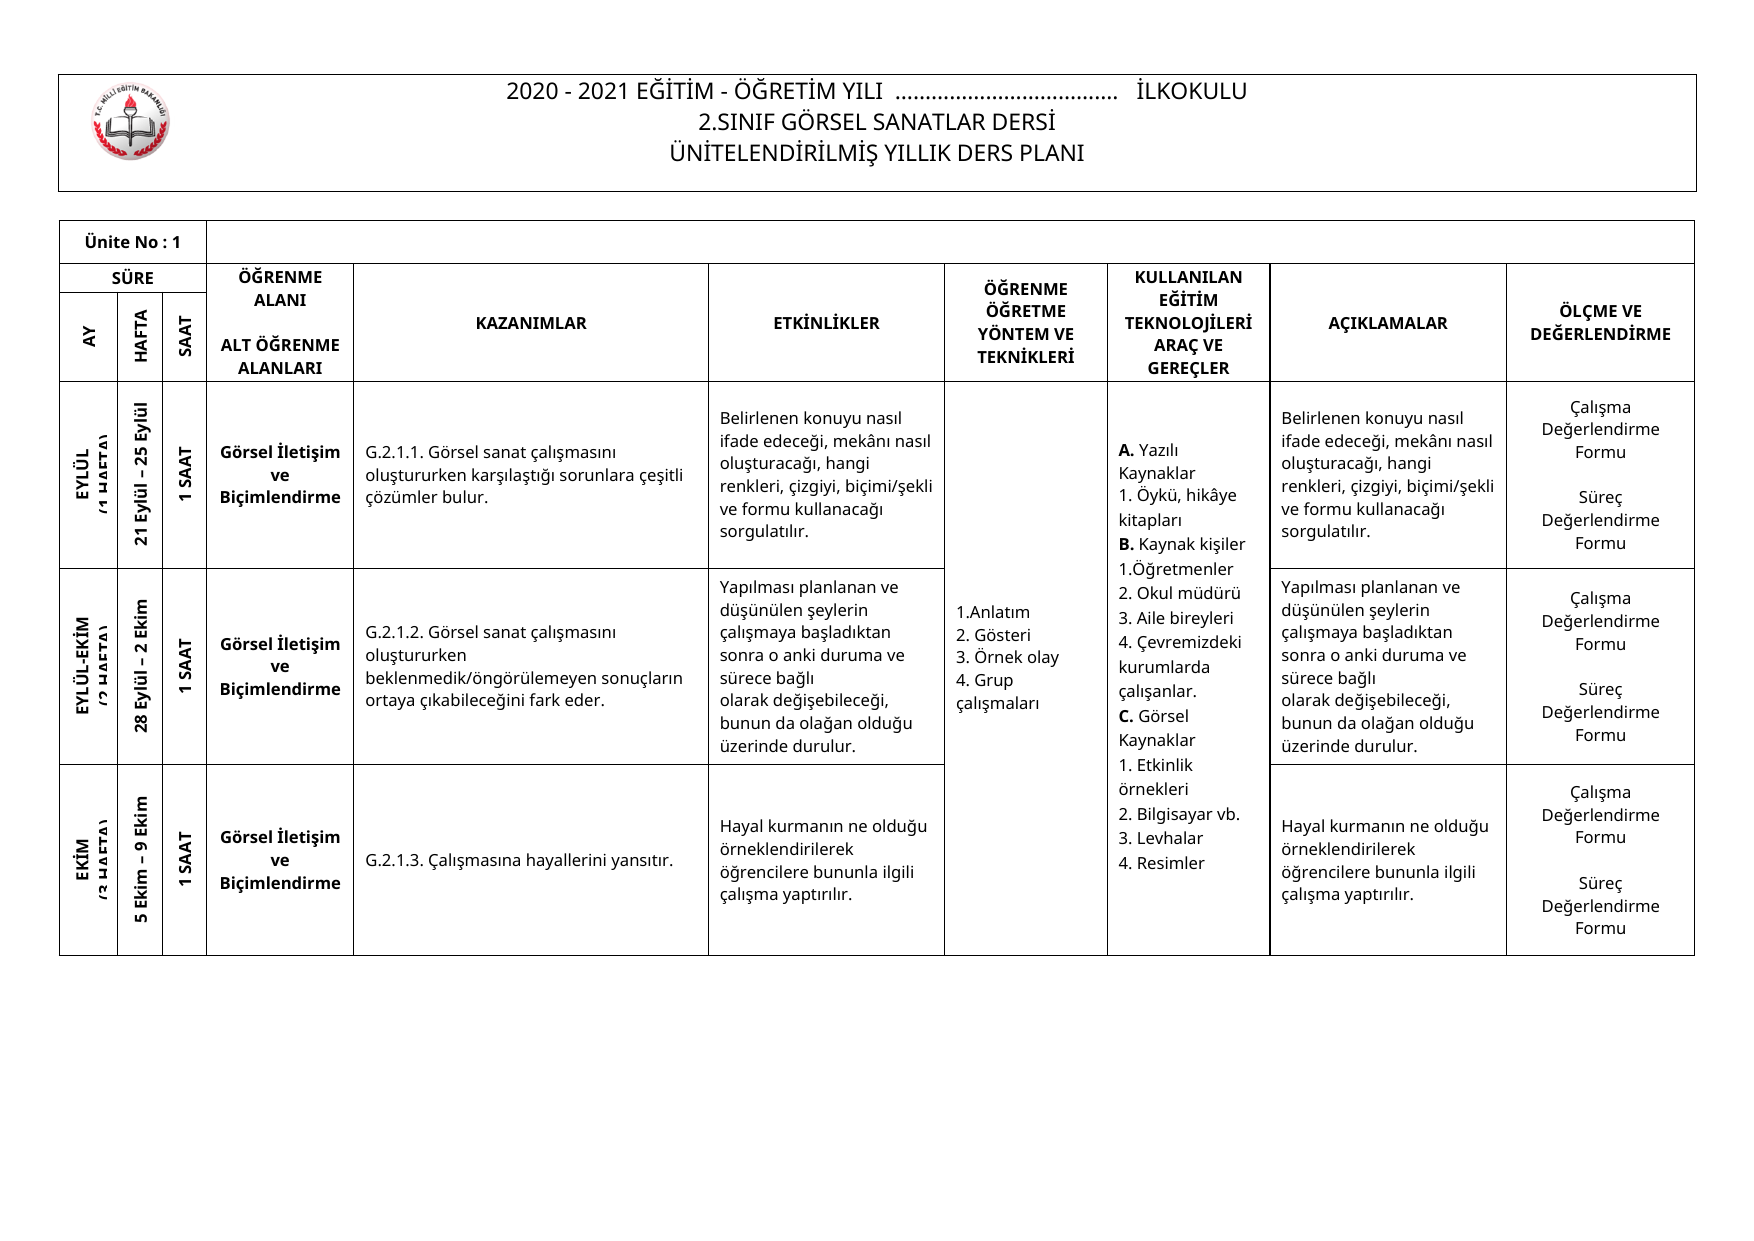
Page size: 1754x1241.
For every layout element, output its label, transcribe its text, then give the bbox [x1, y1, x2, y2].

table_cell 5 Ekim – 9 Ekim [118, 765, 162, 955]
table_cell SAAT [163, 293, 206, 381]
table_cell SÜRE [60, 264, 206, 292]
table_cell Hayal kurmanın ne olduğu örneklendirilerek öğrencilere bununla ilgili çalışma yaptırılır. [709, 765, 944, 955]
table_cell Belirlenen konuyu nasıl ifade edeceği, mekânı nasıl oluşturacağı, hangi renkleri, çizgiyi, biçimi/şekli ve formu kullanacağı sorgulatılır. [709, 382, 944, 567]
table_cell 28 Eylül – 2 Ekim [118, 569, 162, 764]
table_cell A. Yazılı Kaynaklar 1. Öykü, hikâye kitapları B. Kaynak kişiler 1.Öğretmenler 2. Okul müdürü 3. Aile bireyleri 4. Çevremizdeki kurumlarda çalışanlar. C. Görsel Kaynaklar 1. Etkinlik örnekleri 2. Bilgisayar vb. 3. Levhalar 4. Resimler [1108, 382, 1269, 955]
table_cell G.2.1.2. Görsel sanat çalışmasını oluştururken beklenmedik/öngörülemeyen sonuçların ortaya çıkabileceğini fark eder. [354, 569, 708, 764]
table_cell AY [60, 293, 117, 381]
table_cell 1 SAAT [163, 569, 206, 764]
table_cell EYLÜL (1.HAFTA) [60, 382, 117, 567]
table_header Ünite No : 1 [60, 221, 206, 263]
table_cell Çalışma Değerlendirme Formu Süreç Değerlendirme Formu [1507, 569, 1694, 764]
table_cell KAZANIMLAR [354, 264, 708, 381]
table_cell Hayal kurmanın ne olduğu örneklendirilerek öğrencilere bununla ilgili çalışma yaptırılır. [1271, 765, 1506, 955]
table_cell Görsel İletişim ve Biçimlendirme [207, 569, 353, 764]
picture [85, 77, 175, 167]
table_cell Görsel İletişim ve Biçimlendirme [207, 765, 353, 955]
table_cell ÖLÇME VE DEĞERLENDİRME [1507, 264, 1694, 381]
table_header [207, 221, 1694, 263]
table_cell ETKİNLİKLER [709, 264, 944, 381]
table_cell Görsel İletişim ve Biçimlendirme [207, 382, 353, 567]
table_cell 21 Eylül – 25 Eylül [118, 382, 162, 567]
table_cell Belirlenen konuyu nasıl ifade edeceği, mekânı nasıl oluşturacağı, hangi renkleri, çizgiyi, biçimi/şekli ve formu kullanacağı sorgulatılır. [1271, 382, 1506, 567]
table_cell HAFTA [118, 293, 162, 381]
table_cell AÇIKLAMALAR [1271, 264, 1506, 381]
table_cell 1 SAAT [163, 765, 206, 955]
table_cell G.2.1.3. Çalışmasına hayallerini yansıtır. [354, 765, 708, 955]
table_cell G.2.1.1. Görsel sanat çalışmasını oluştururken karşılaştığı sorunlara çeşitli çözümler bulur. [354, 382, 708, 567]
table_cell Çalışma Değerlendirme Formu Süreç Değerlendirme Formu [1507, 382, 1694, 567]
table_cell EYLÜL-EKİM (2.HAFTA) [60, 569, 117, 764]
table_cell EKİM (3.HAFTA) [60, 765, 117, 955]
table_cell Çalışma Değerlendirme Formu Süreç Değerlendirme Formu [1507, 765, 1694, 955]
table_cell KULLANILAN EĞİTİM TEKNOLOJİLERİ ARAÇ VE GEREÇLER [1108, 264, 1269, 381]
table_cell ÖĞRENME ALANI ALT ÖĞRENME ALANLARI [207, 264, 353, 381]
table_cell ÖĞRENME ÖĞRETME YÖNTEM VE TEKNİKLERİ [945, 264, 1107, 381]
table_cell 1.Anlatım 2. Gösteri 3. Örnek olay 4. Grup çalışmaları [945, 382, 1107, 955]
table_cell Yapılması planlanan ve düşünülen şeylerin çalışmaya başladıktan sonra o anki duruma ve sürece bağlı olarak değişebileceği, bunun da olağan olduğu üzerinde durulur. [709, 569, 944, 764]
table_cell Yapılması planlanan ve düşünülen şeylerin çalışmaya başladıktan sonra o anki duruma ve sürece bağlı olarak değişebileceği, bunun da olağan olduğu üzerinde durulur. [1271, 569, 1506, 764]
table_cell 1 SAAT [163, 382, 206, 567]
